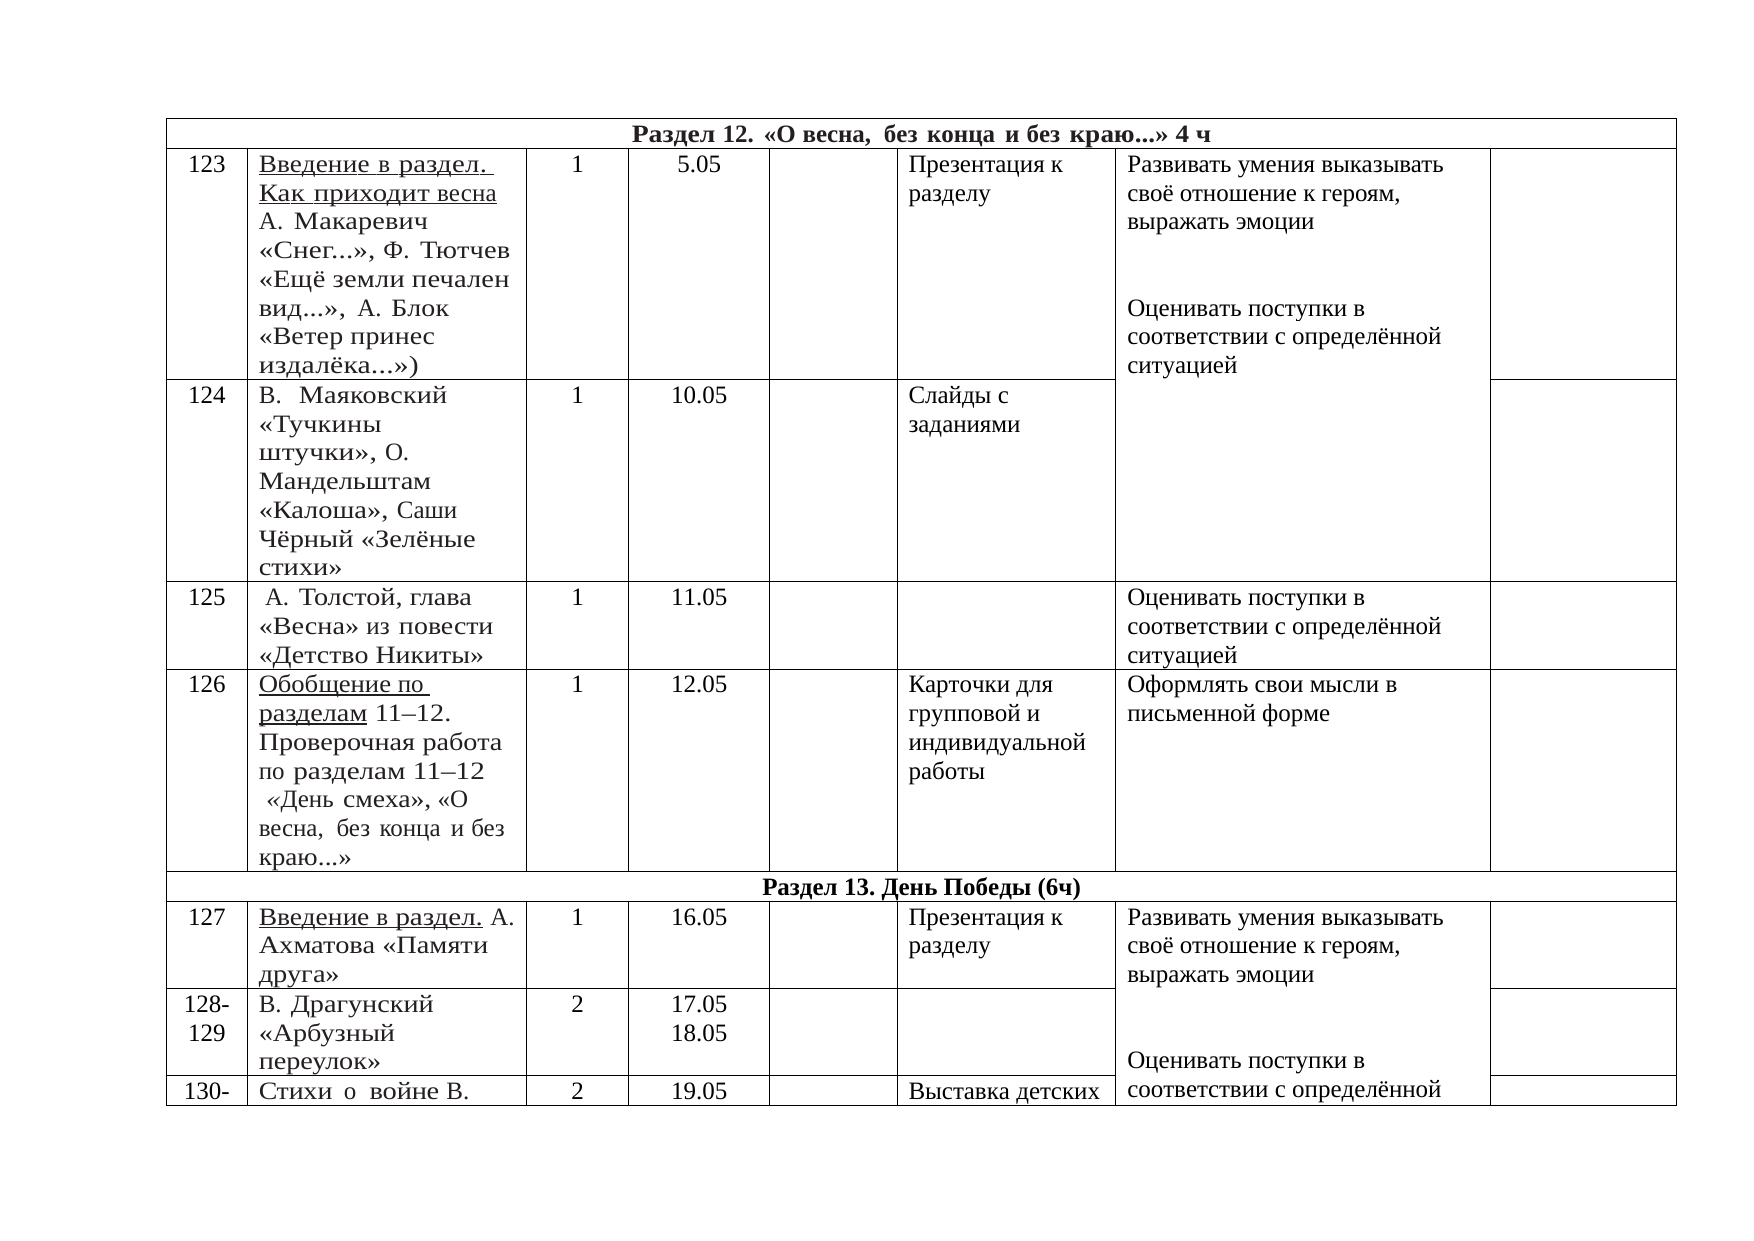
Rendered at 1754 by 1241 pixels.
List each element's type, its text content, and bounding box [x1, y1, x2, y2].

table_cell 128-129 [167, 989, 247, 1075]
table_cell Карточки для групповой и индивидуальной работы [898, 670, 1115, 871]
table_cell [898, 1076, 1115, 1105]
table_cell 124 [167, 380, 247, 581]
table_cell 1 [527, 670, 628, 871]
table_cell Введение в раздел. Как приходит весна А. Макаревич «Снег...», Ф. Тютчев «Ещё земли печален вид...», А. Блок «Ветер принес издалёка...») [248, 149, 526, 379]
table_cell 2 [527, 989, 628, 1075]
table_cell 1 [527, 902, 628, 988]
table_cell [770, 149, 897, 379]
table_cell [770, 902, 897, 988]
table_cell 1 [527, 380, 628, 581]
table_cell [770, 670, 897, 871]
table_cell [1491, 1076, 1676, 1105]
table_cell Презентация к разделу [898, 902, 1115, 988]
table_cell Развивать умения выказывать своё отношение к героям, выражать эмоции Оценивать поступки в соответствии с определённой ситуацией [1116, 902, 1490, 1105]
table_cell Обобщение по разделам 11–12. Проверочная работа по разделам 11–12 «День смеха», «О весна, без конца и без краю...» [248, 670, 526, 871]
table_cell [770, 380, 897, 581]
table_cell [1491, 989, 1676, 1075]
table_cell 126 [167, 670, 247, 871]
table_cell 1 [527, 582, 628, 668]
table_cell В. Маяковский «Тучкины штучки», О. Мандельштам «Калоша», Саши Чёрный «Зелёные стихи» [248, 380, 526, 581]
table_cell Слайды с заданиями [898, 380, 1115, 581]
table_cell [1491, 902, 1676, 988]
table_cell 16.05 [629, 902, 769, 988]
table_cell 10.05 [629, 380, 769, 581]
table_cell 125 [167, 582, 247, 668]
table_cell Презентация к разделу [898, 149, 1115, 379]
table_cell 127 [167, 902, 247, 988]
table_cell 130-131 [167, 1076, 247, 1105]
table_cell Раздел 13. День Победы (6ч) [167, 872, 1676, 901]
table_cell Оформлять свои мысли в письменной форме [1116, 670, 1490, 871]
table_cell [770, 989, 897, 1075]
table_cell В. Драгунский «Арбузный переулок» [248, 989, 526, 1075]
table_cell 12.05 [629, 670, 769, 871]
table_cell 11.05 [629, 582, 769, 668]
table_cell Оценивать поступки в соответствии с определённой ситуацией [1237, 582, 1490, 668]
table_cell [1491, 670, 1676, 871]
table_cell [1491, 582, 1676, 668]
table_cell [770, 1076, 897, 1105]
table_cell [248, 1076, 526, 1105]
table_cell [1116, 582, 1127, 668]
table_cell [1491, 149, 1676, 379]
table_cell 5.05 [629, 149, 769, 379]
table_cell 19.05 23.05 [629, 1076, 769, 1105]
table_cell 17.05 18.05 [629, 989, 769, 1075]
table_cell [1491, 380, 1676, 581]
table_cell 1 [527, 149, 628, 379]
table_cell А. Толстой, глава «Весна» из повести «Детство Никиты» [248, 582, 526, 668]
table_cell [1116, 149, 1490, 581]
table_cell Введение в раздел. А. Ахматова «Памяти друга» [248, 902, 526, 988]
table_cell [770, 582, 897, 668]
table_cell [898, 582, 1115, 668]
table_cell 123 [167, 149, 247, 379]
table_cell 2 [527, 1076, 628, 1105]
table_cell [898, 989, 1115, 1075]
table_cell Раздел 12. «О весна, без конца и без краю...» 4 ч [167, 119, 1676, 148]
